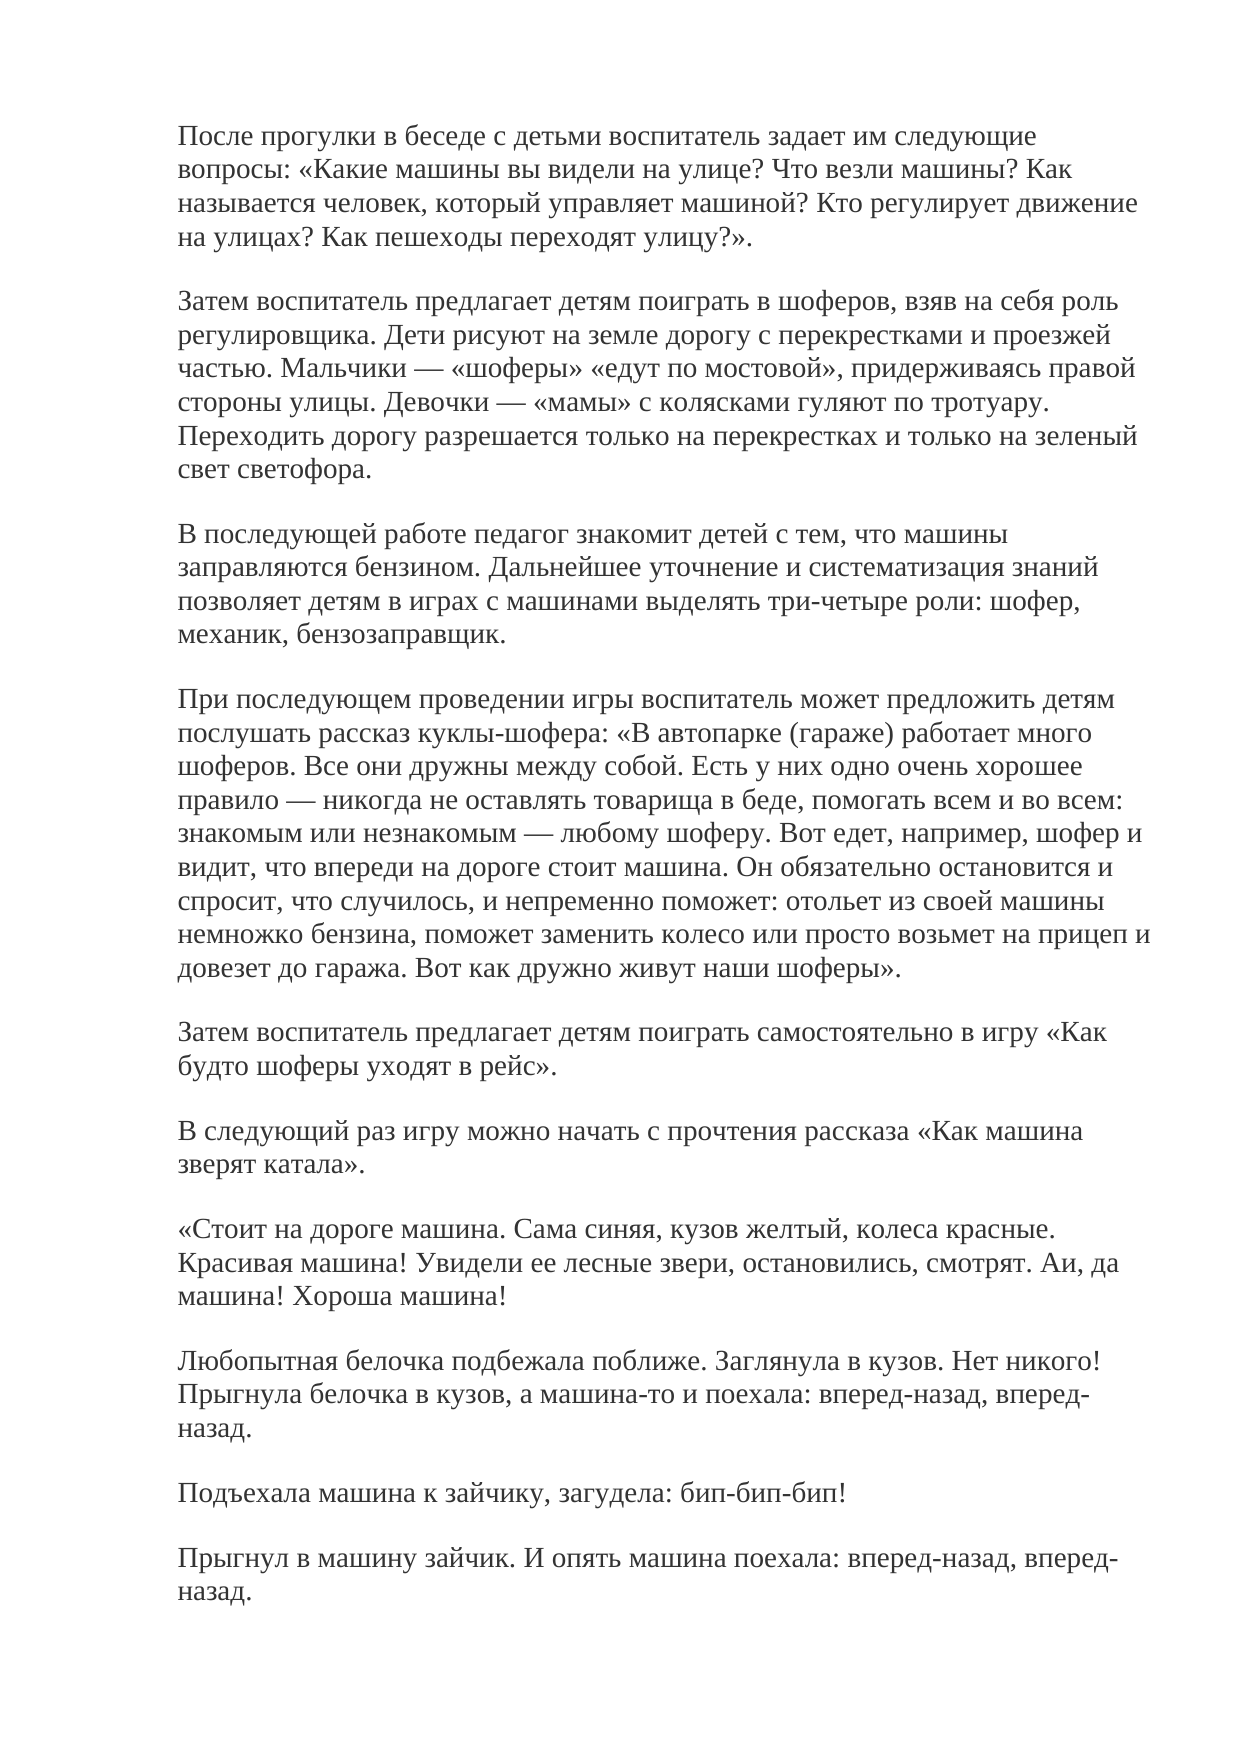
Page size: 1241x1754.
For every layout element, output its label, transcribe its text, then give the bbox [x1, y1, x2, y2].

text В последующей работе педагог знакомит детей с тем, что машины заправляются бензином. Дальнейшее уточнение и систематизация знаний позволяет детям в играх с машинами выделять три-четыре роли: шофер, механик, бензозаправщик. [177, 516, 1152, 650]
text Любопытная белочка подбежала поближе. Заглянула в кузов. Нет никого! Прыгнула белочка в кузов, а машина-то и поехала: вперед-назад, вперед-назад. [177, 1343, 1152, 1444]
text Затем воспитатель предлагает детям поиграть самостоятельно в игру «Как будто шоферы уходят в рейс». [177, 1014, 1152, 1082]
text После прогулки в беседе с детьми воспитатель задает им следующие вопросы: «Какие машины вы видели на улице? Что везли машины? Как называется человек, который управляет машиной? Кто регулирует движение на улицах? Как пешеходы переходят улицу?». [177, 118, 1152, 252]
text При последующем проведении игры воспитатель может предложить детям послушать рассказ куклы-шофера: «В автопарке (гараже) работает много шоферов. Все они дружны между собой. Есть у них одно очень хорошее правило — никогда не оставлять товарища в беде, помогать всем и во всем: знакомым или незнакомым — любому шоферу. Вот едет, например, шофер и видит, что впереди на дороге стоит машина. Он обязательно остановится и спросит, что случилось, и непременно поможет: отольет из своей машины немножко бензина, поможет заменить колесо или просто возьмет на прицеп и довезет до гаража. Вот как дружно живут наши шоферы». [177, 681, 1152, 983]
text Подъехала машина к зайчику, загудела: бип-бип-бип! [177, 1475, 1152, 1508]
text Прыгнул в машину зайчик. И опять машина поехала: вперед-назад, вперед-назад. [177, 1540, 1152, 1607]
text Затем воспитатель предлагает детям поиграть в шоферов, взяв на себя роль регулировщика. Дети рисуют на земле дорогу с перекрестками и проезжей частью. Мальчики — «шоферы» «едут по мостовой», придерживаясь правой стороны улицы. Девочки — «мамы» с колясками гуляют по тротуару. Переходить дорогу разрешается только на перекрестках и только на зеленый свет светофора. [177, 283, 1152, 485]
text В следующий раз игру можно начать с прочтения рассказа «Как машина зверят катала». [177, 1113, 1152, 1180]
text «Стоит на дороге машина. Сама синяя, кузов желтый, колеса красные. Красивая машина! Увидели ее лесные звери, остановились, смотрят. Аи, да машина! Хороша машина! [177, 1211, 1152, 1312]
